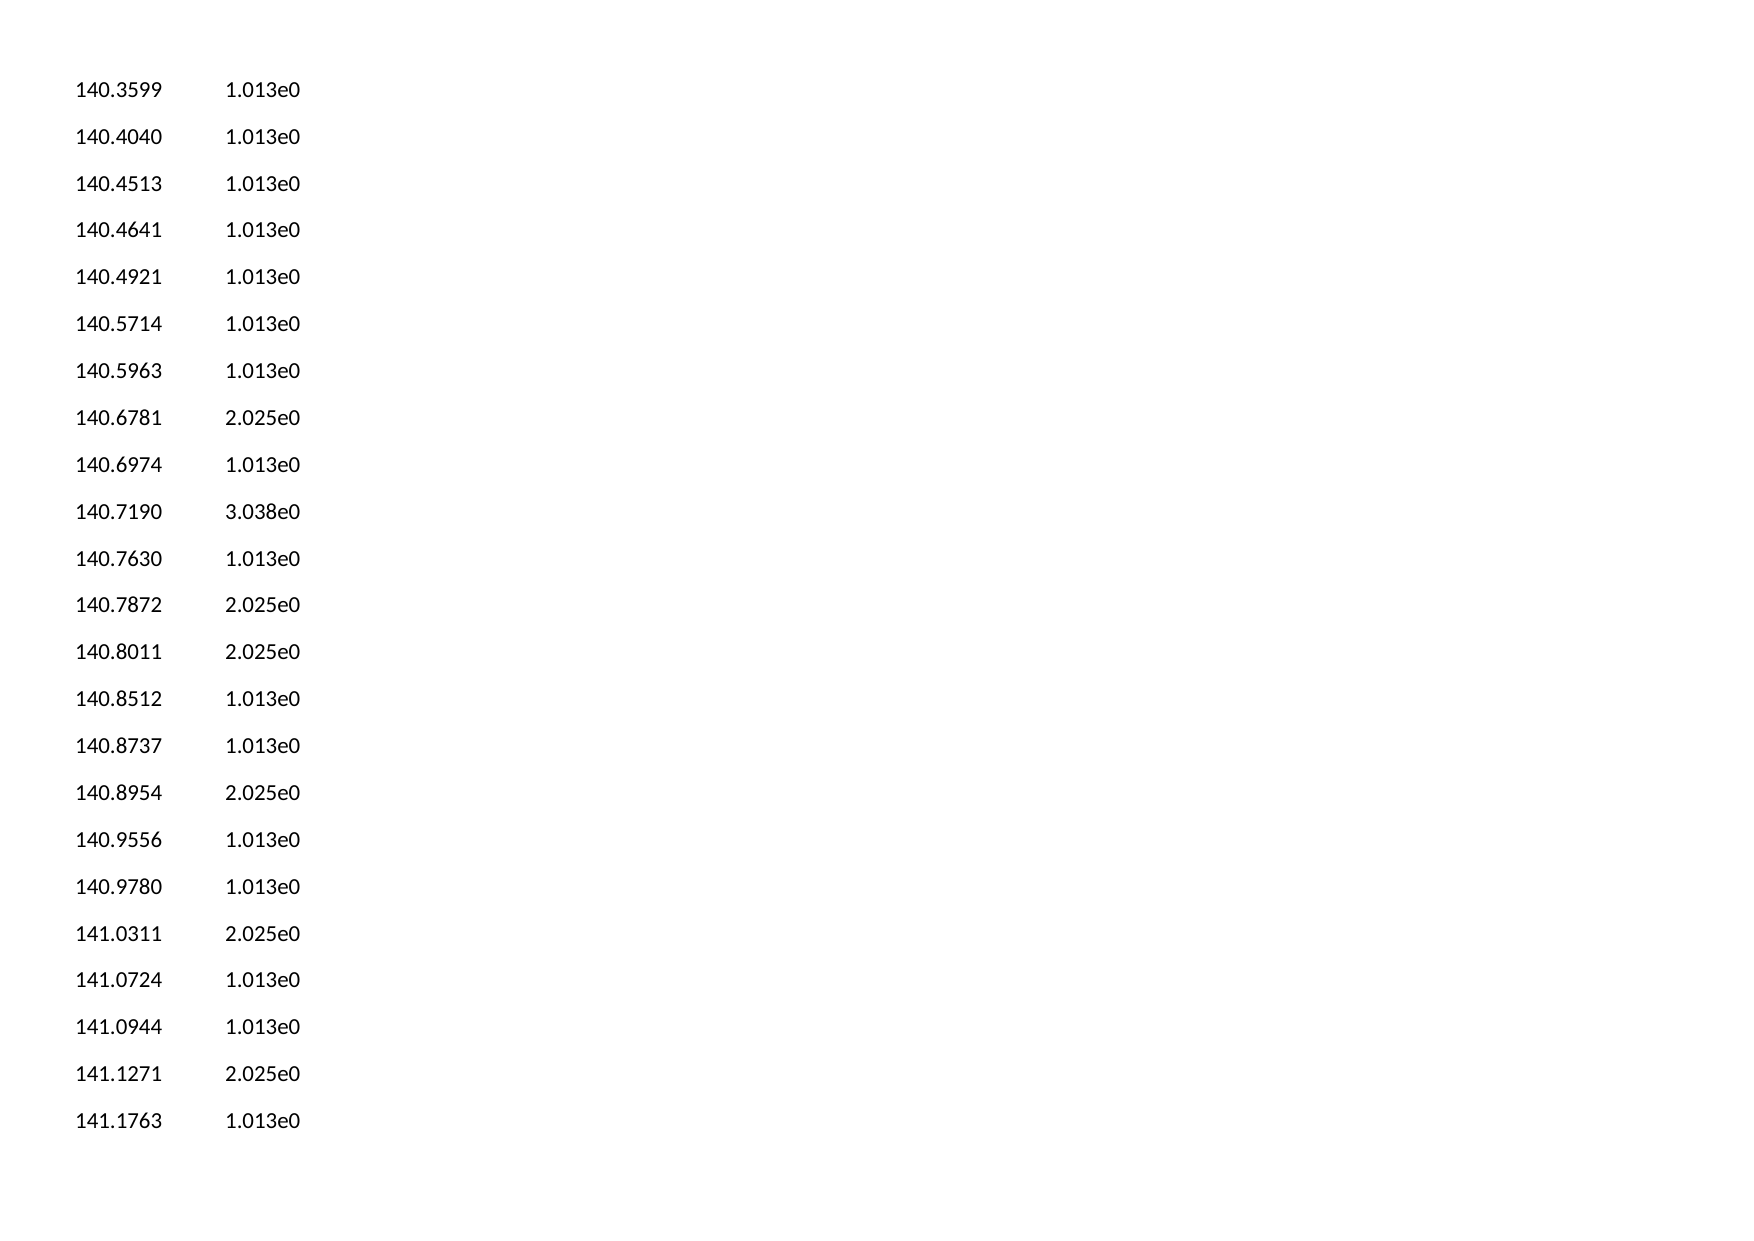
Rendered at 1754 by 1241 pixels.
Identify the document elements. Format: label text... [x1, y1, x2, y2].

text 140.8954 2.025e0 [75, 778, 1679, 806]
text 140.6781 2.025e0 [75, 403, 1679, 431]
text 141.0724 1.013e0 [75, 966, 1679, 994]
text 140.7190 3.038e0 [75, 497, 1679, 525]
text 141.0944 1.013e0 [75, 1012, 1679, 1041]
text 141.0311 2.025e0 [75, 919, 1679, 947]
text 141.1763 1.013e0 [75, 1106, 1679, 1134]
text 140.3599 1.013e0 [75, 75, 1679, 103]
text 140.4641 1.013e0 [75, 216, 1679, 244]
text 140.4921 1.013e0 [75, 262, 1679, 291]
text 140.5714 1.013e0 [75, 309, 1679, 337]
text 140.4513 1.013e0 [75, 169, 1679, 197]
text 140.8512 1.013e0 [75, 684, 1679, 712]
text 140.7630 1.013e0 [75, 544, 1679, 572]
text 140.9780 1.013e0 [75, 872, 1679, 900]
text 140.4040 1.013e0 [75, 122, 1679, 150]
text 140.9556 1.013e0 [75, 825, 1679, 853]
text 140.6974 1.013e0 [75, 450, 1679, 478]
text 141.1271 2.025e0 [75, 1059, 1679, 1087]
text 140.8737 1.013e0 [75, 731, 1679, 759]
text 140.5963 1.013e0 [75, 356, 1679, 384]
text 140.8011 2.025e0 [75, 637, 1679, 666]
text 140.7872 2.025e0 [75, 591, 1679, 619]
